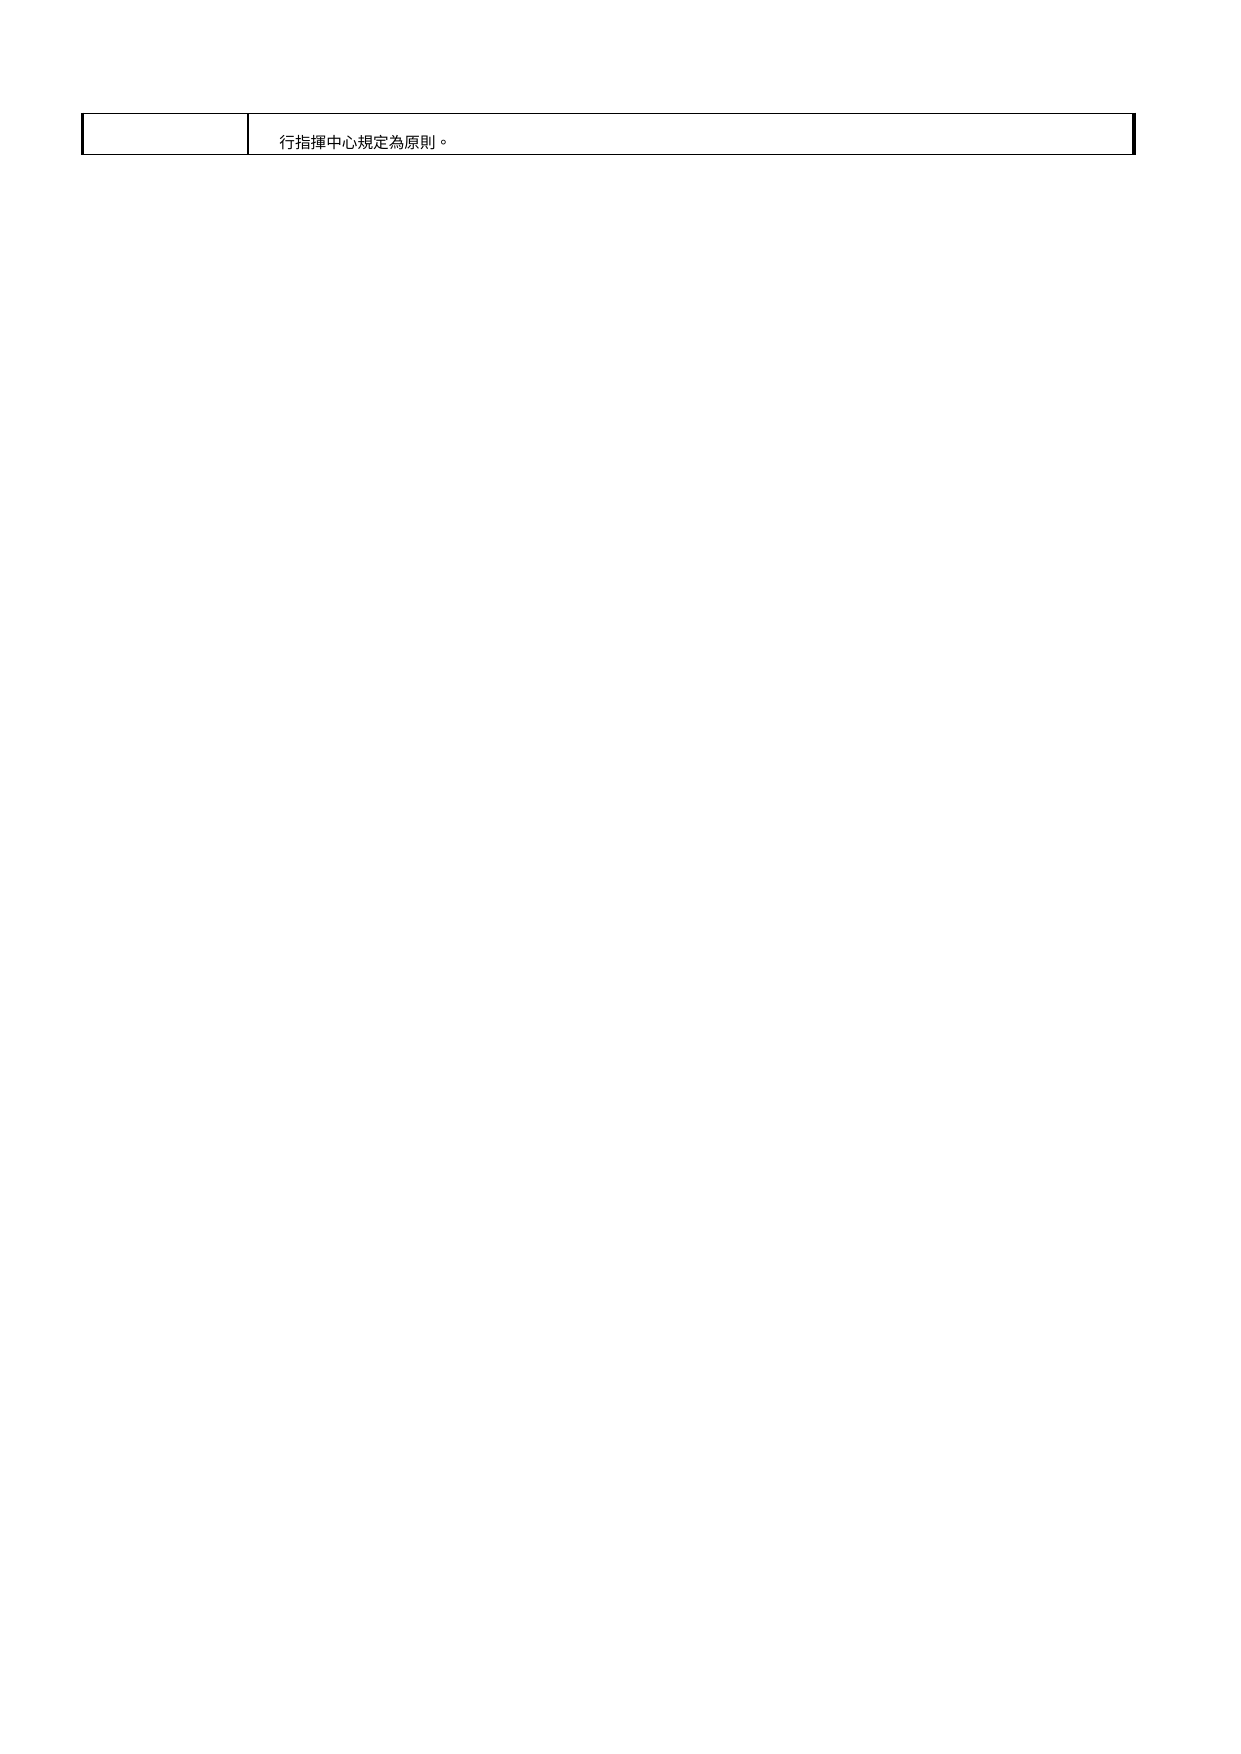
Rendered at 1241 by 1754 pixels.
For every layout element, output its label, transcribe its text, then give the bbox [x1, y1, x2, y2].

table_cell [84, 114, 247, 154]
table_cell www.mths.tc.edu.tw [249, 114, 1132, 154]
